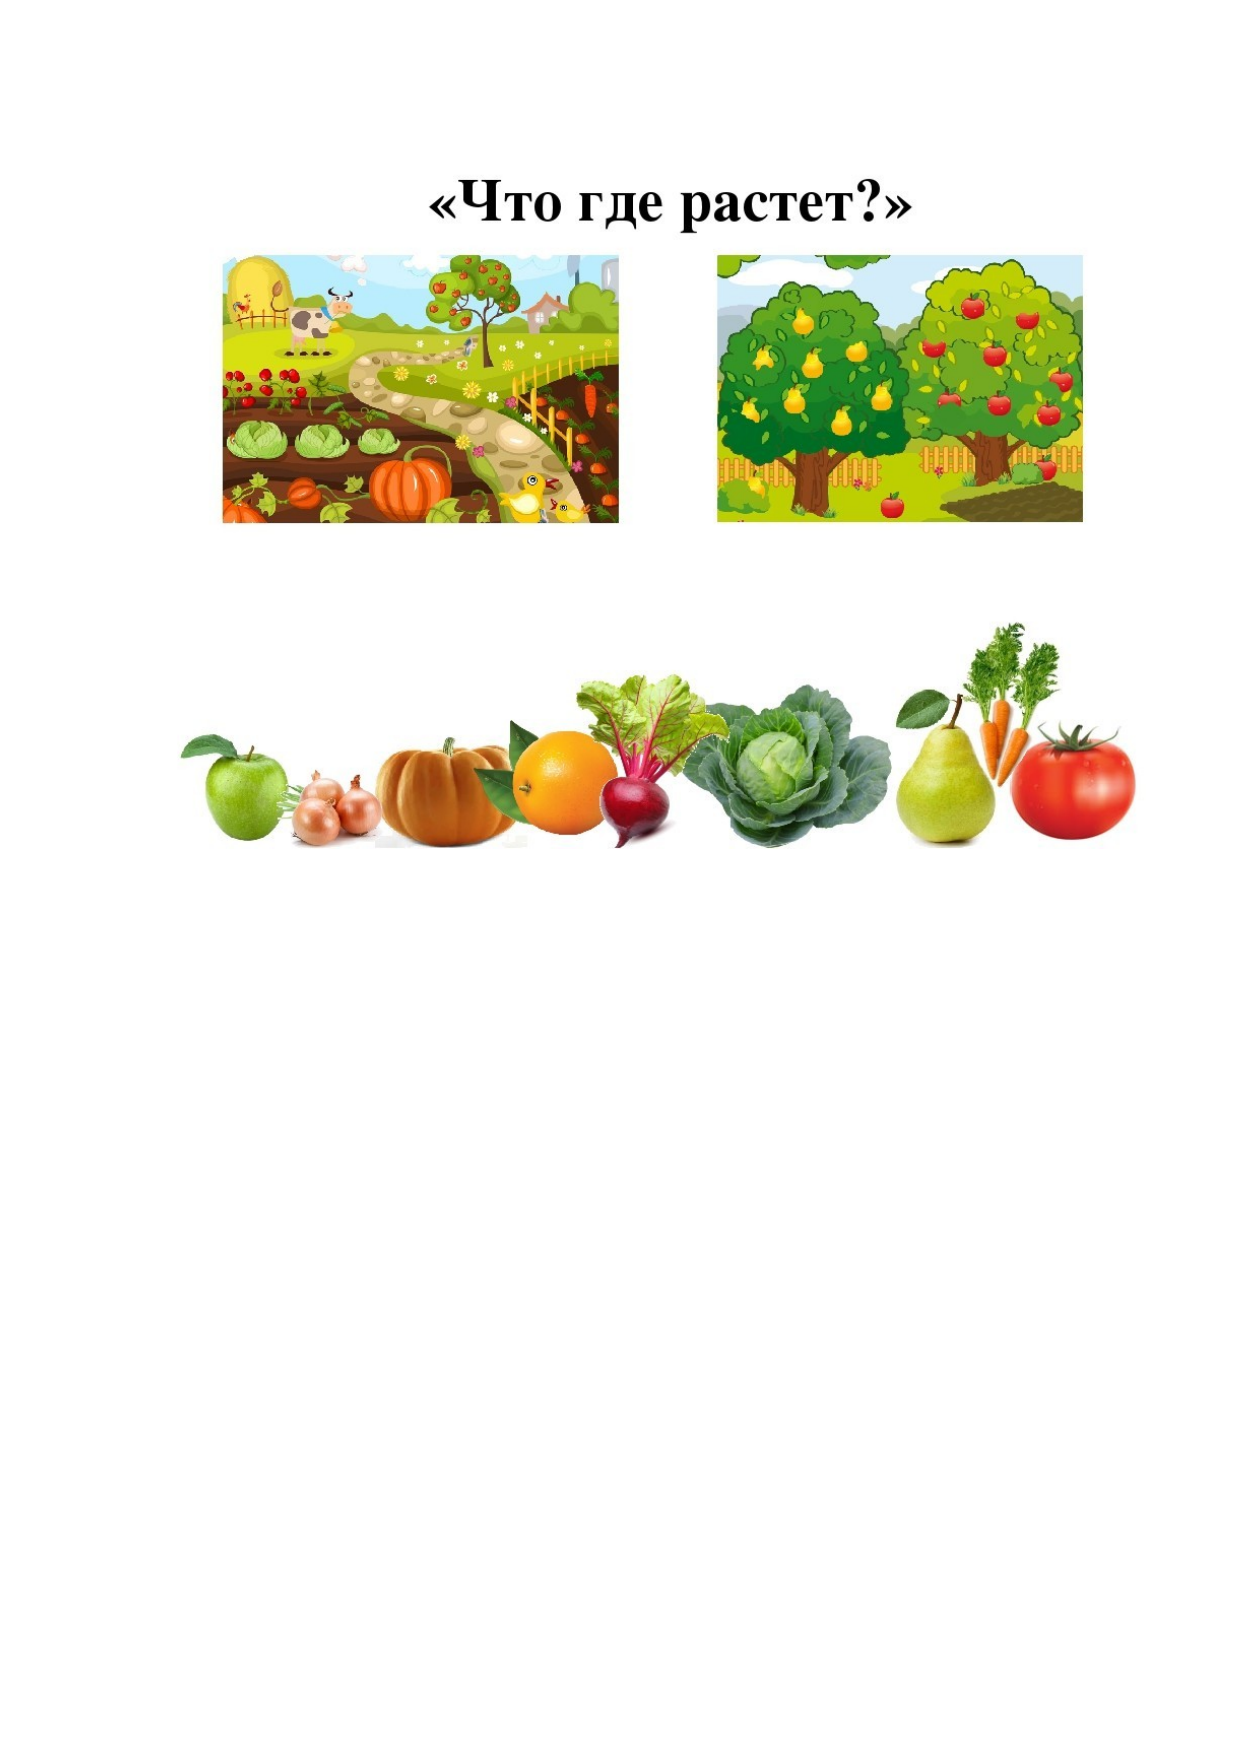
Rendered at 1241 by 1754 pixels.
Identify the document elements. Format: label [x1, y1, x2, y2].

picture [177, 118, 1152, 849]
